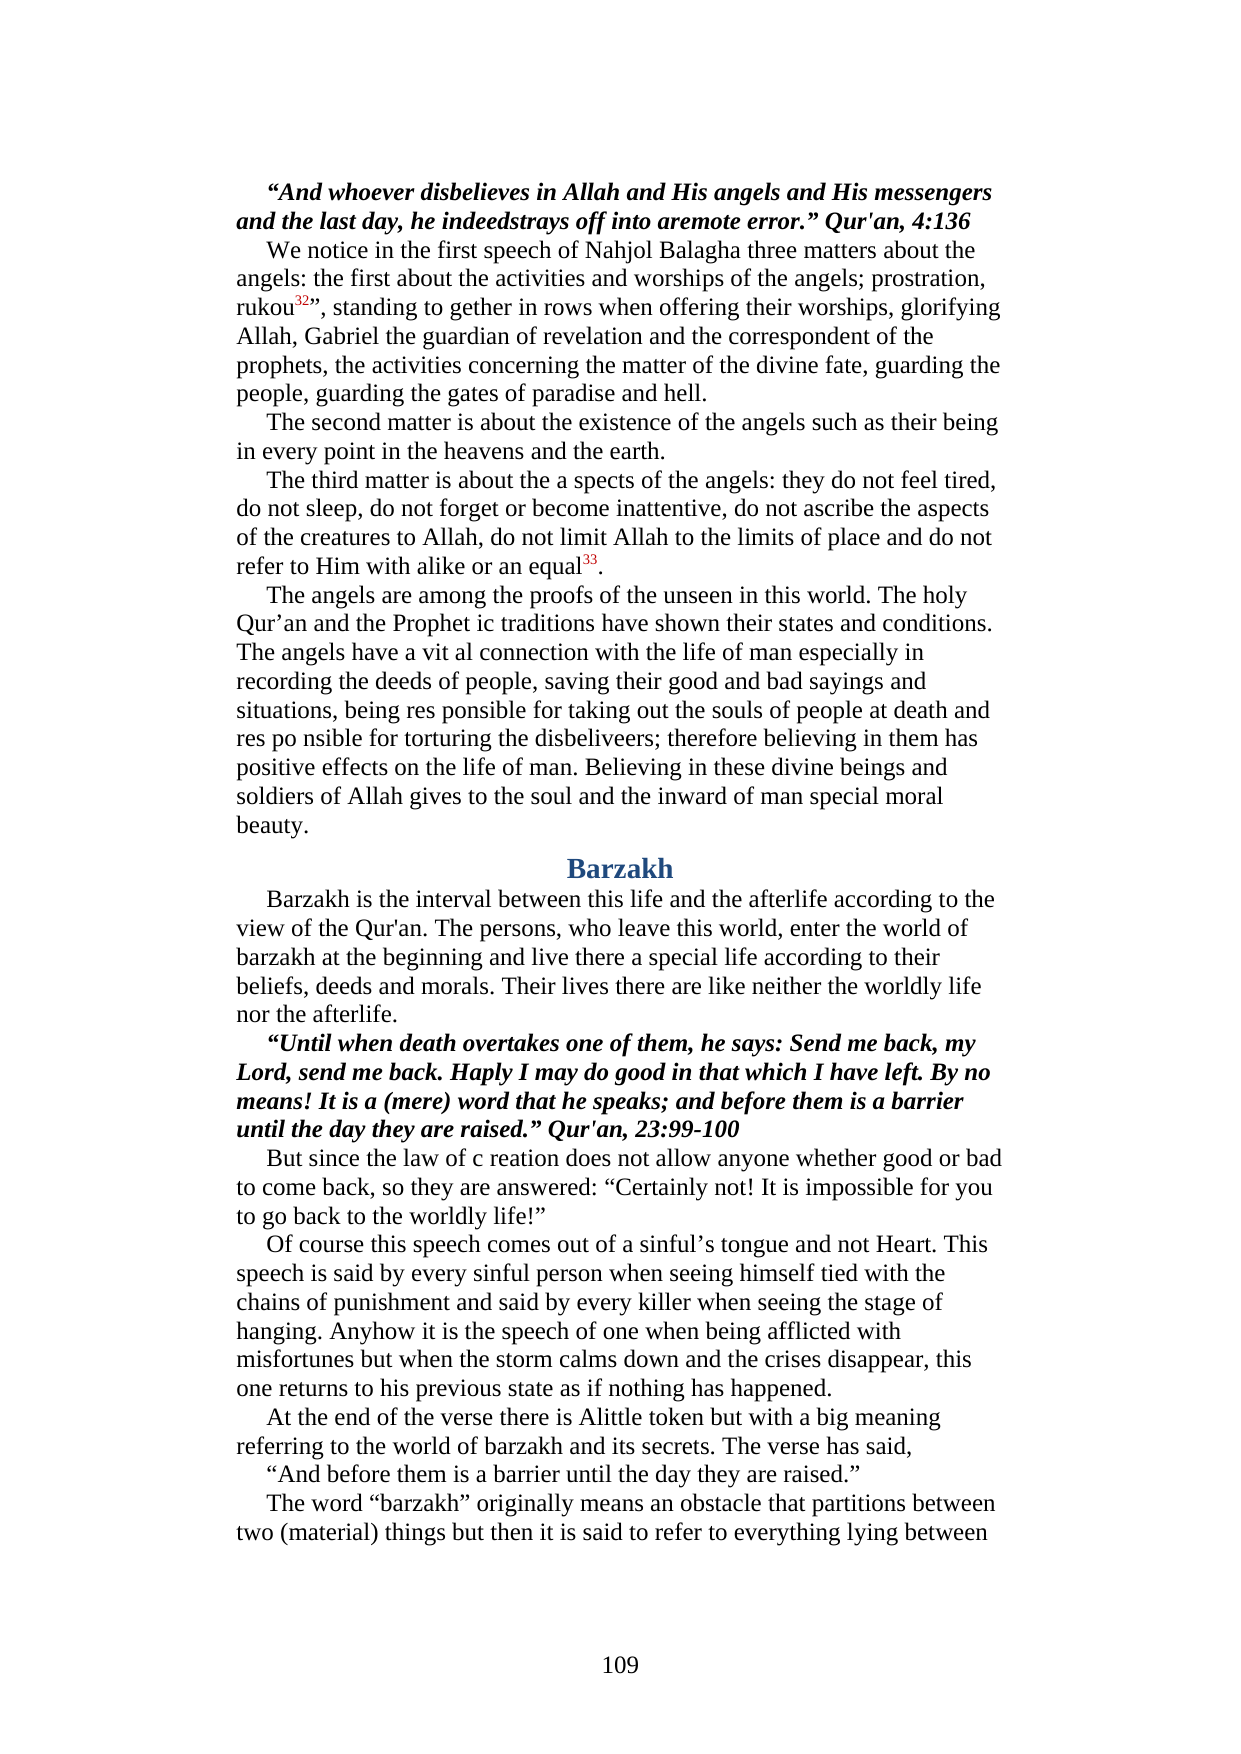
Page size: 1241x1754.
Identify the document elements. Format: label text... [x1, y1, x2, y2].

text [236, 1488, 1004, 1546]
text The third matter is about the a spects of the angels: they do not feel tired, do not sleep, do not forget or become inattentive, do not ascribe the aspects of the creatures to Allah, do not limit Allah to the limits of place and do not refer to Him with alike or an equal33. [236, 465, 1004, 580]
text The second matter is about the existence of the angels such as their being in every point in the heavens and the earth. [236, 407, 1004, 465]
text “Until when death overtakes one of them, he says: Send me back, my Lord, send me back. Haply I may do good in that which I have left. By no means! It is a (mere) word that he speaks; and before them is a barrier until the day they are raised.” Qur'an, 23:99-100 [236, 1028, 1004, 1143]
text But since the law of c reation does not allow anyone whether good or bad to come back, so they are answered: “Certainly not! It is impossible for you to go back to the worldly life!” [236, 1143, 1004, 1229]
text We notice in the first speech of Nahjol Balagha three matters about the angels: the first about the activities and worships of the angels; prostration, rukou32”, standing to gether in rows when offering their worships, glorifying Allah, Gabriel the guardian of revelation and the correspondent of the prophets, the activities concerning the matter of the divine fate, guarding the people, guarding the gates of paradise and hell. [236, 235, 1004, 407]
text Barzakh is the interval between this life and the afterlife according to the view of the Qur'an. The persons, who leave this world, enter the world of barzakh at the beginning and live there a special life according to their beliefs, deeds and morals. Their lives there are like neither the worldly life nor the afterlife. [236, 884, 1004, 1028]
text Of course this speech comes out of a sinful’s tongue and not Heart. This speech is said by every sinful person when seeing himself tied with the chains of punishment and said by every killer when seeing the stage of hanging. Anyhow it is the speech of one when being afflicted with misfortunes but when the storm calms down and the crises disappear, this one returns to his previous state as if nothing has happened. [236, 1229, 1004, 1402]
subtitle Barzakh [236, 851, 1004, 884]
text At the end of the verse there is Alittle token but with a big meaning referring to the world of barzakh and its secrets. The verse has said, [236, 1402, 1004, 1459]
text “And before them is a barrier until the day they are raised.” [236, 1459, 1004, 1488]
text “And whoever disbelieves in Allah and His angels and His messengers and the last day, he indeedstrays off into aremote error.” Qur'an, 4:136 [236, 177, 1004, 235]
text The angels are among the proofs of the unseen in this world. The holy Qur’an and the Prophet ic traditions have shown their states and conditions. The angels have a vit al connection with the life of man especially in recording the deeds of people, saving their good and bad sayings and situations, being res ponsible for taking out the souls of people at death and res po nsible for torturing the disbeliveers; therefore believing in them has positive effects on the life of man. Believing in these divine beings and soldiers of Allah gives to the soul and the inward of man special moral beauty. [236, 580, 1004, 838]
